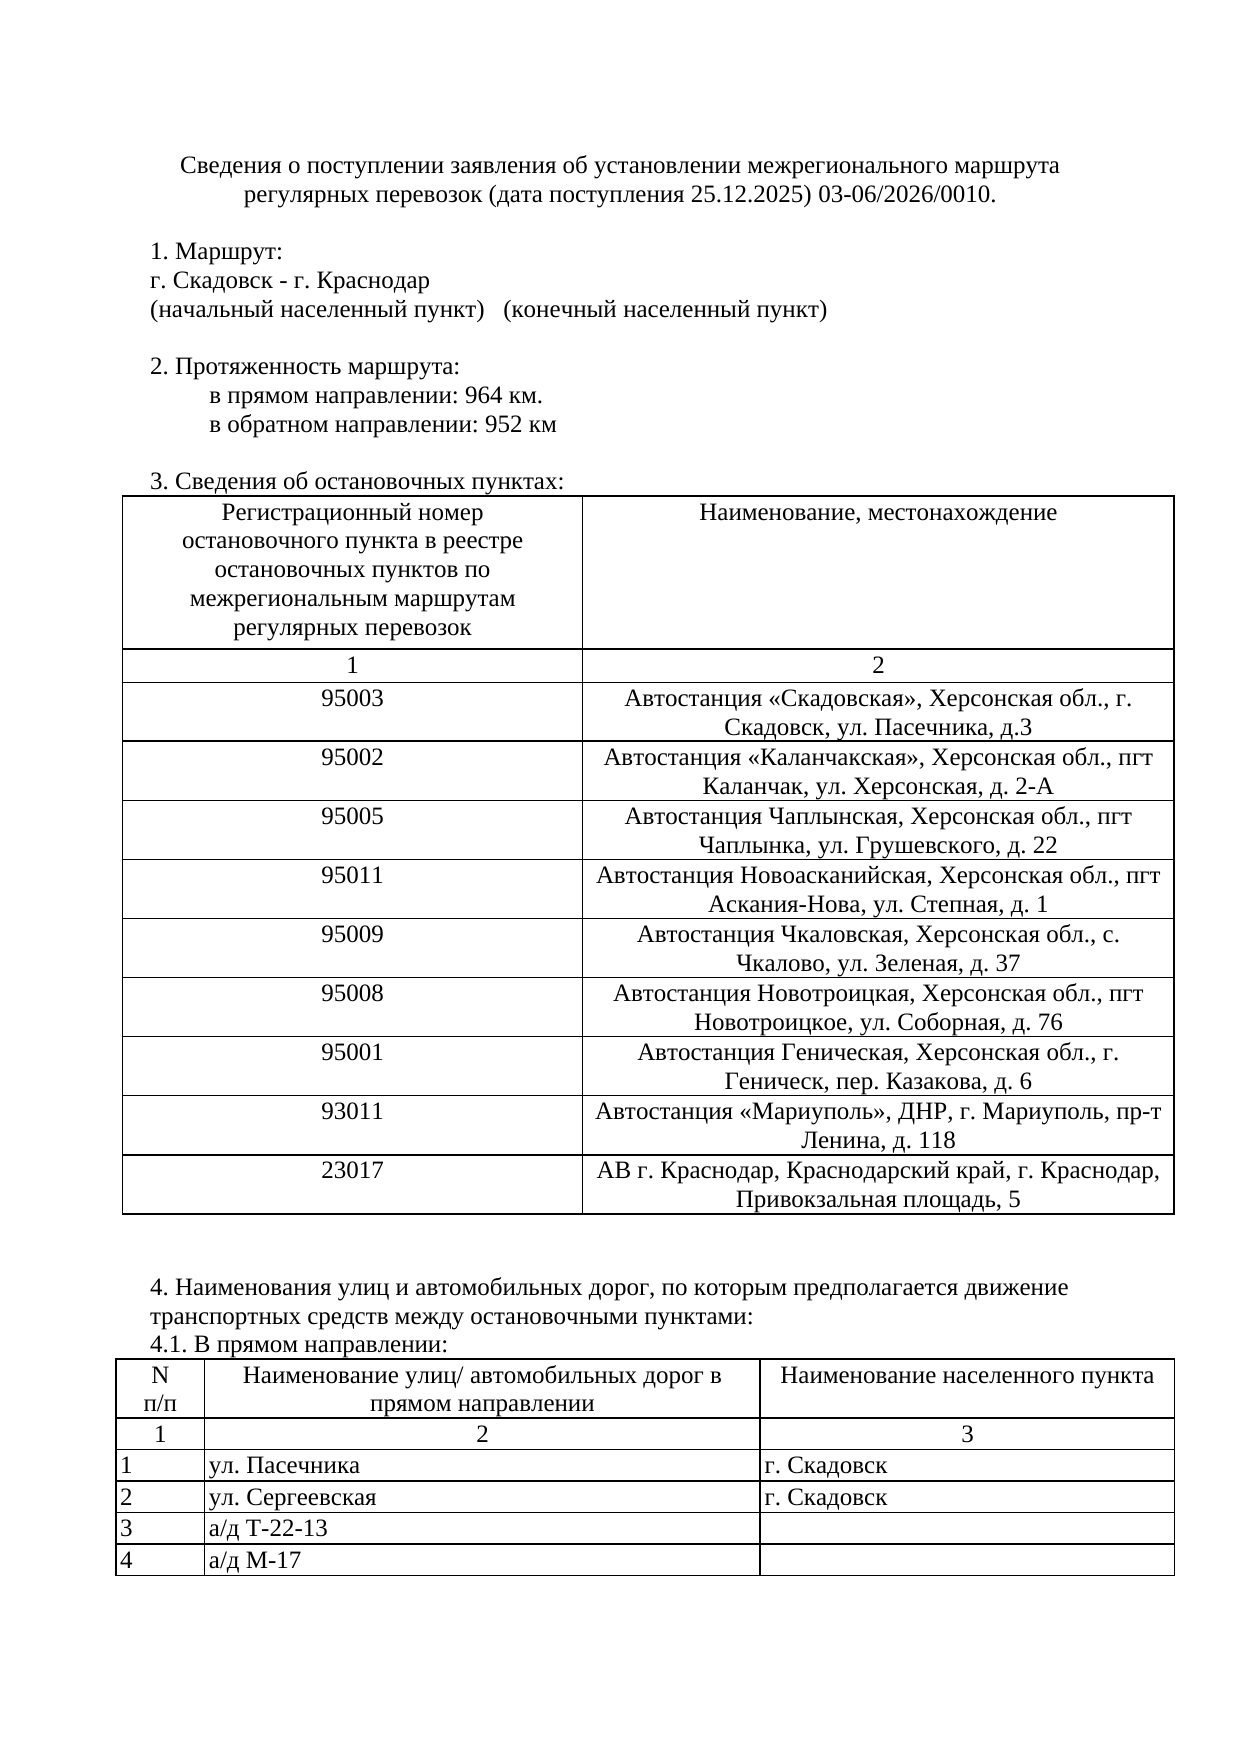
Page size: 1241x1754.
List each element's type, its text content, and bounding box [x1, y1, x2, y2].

table_cell 2 [117, 1482, 204, 1512]
text 1. Маршрут: [150, 236, 1090, 265]
table_cell г. Скадовск [761, 1482, 1174, 1512]
table_cell Автостанция «Мариуполь», ДНР, г. Мариуполь, пр-т Ленина, д. 118 [583, 1096, 1173, 1154]
text 2. Протяженность маршрута: [150, 351, 1090, 380]
table_header Регистрационный номер остановочного пункта в реестре остановочных пунктов по межрегиональным маршрутам регулярных перевозок [123, 497, 582, 648]
table_cell Автостанция Чкаловская, Херсонская обл., с. Чкалово, ул. Зеленая, д. 37 [583, 919, 1173, 977]
text 4.1. В прямом направлении: [150, 1329, 1090, 1358]
text в обратном направлении: 952 км [150, 409, 1090, 437]
table_cell а/д М-17 [205, 1545, 759, 1574]
table_header N п/п [117, 1360, 204, 1417]
table_cell 2 [583, 650, 1173, 681]
table_cell Автостанция «Каланчакская», Херсонская обл., пгт Каланчак, ул. Херсонская, д. 2-А [583, 742, 1173, 799]
table_cell 93011 [123, 1096, 582, 1154]
table_cell Автостанция Новотроицкая, Херсонская обл., пгт Новотроицкое, ул. Соборная, д. 76 [583, 978, 1173, 1036]
table_cell АВ г. Краснодар, Краснодарский край, г. Краснодар, Привокзальная площадь, 5 [583, 1156, 1173, 1213]
text в прямом направлении: 964 км. [150, 380, 1090, 409]
table_header Наименование населенного пункта [761, 1360, 1174, 1417]
table_cell 4 [117, 1545, 204, 1574]
table_cell [761, 1513, 1174, 1543]
text г. Скадовск - г. Краснодар [150, 265, 1090, 294]
text Сведения о поступлении заявления об установлении межрегионального маршрута регулярных перевозок (дата поступления 25.12.2025) 03-06/2026/0010. [150, 150, 1090, 207]
table_cell 1 [123, 650, 582, 681]
table_cell 95001 [123, 1037, 582, 1095]
text (начальный населенный пункт) (конечный населенный пункт) [150, 294, 1090, 322]
table_cell 3 [117, 1513, 204, 1543]
table_cell ул. Сергеевская [205, 1482, 759, 1512]
table_cell 95005 [123, 801, 582, 858]
table_cell 2 [205, 1419, 759, 1449]
table_cell 95008 [123, 978, 582, 1036]
table_cell 23017 [123, 1156, 582, 1213]
table_cell 95011 [123, 860, 582, 918]
table_cell 95009 [123, 919, 582, 977]
table_header Наименование улиц/ автомобильных дорог в прямом направлении [205, 1360, 759, 1417]
table_cell Автостанция Чаплынская, Херсонская обл., пгт Чаплынка, ул. Грушевского, д. 22 [583, 801, 1173, 858]
table_cell Автостанция Геническая, Херсонская обл., г. Геническ, пер. Казакова, д. 6 [583, 1037, 1173, 1095]
table_cell Автостанция «Скадовская», Херсонская обл., г. Скадовск, ул. Пасечника, д.3 [583, 683, 1173, 740]
table_cell а/д Т-22-13 [205, 1513, 759, 1543]
table_cell ул. Пасечника [205, 1450, 759, 1480]
table_cell 95003 [123, 683, 582, 740]
text 4. Наименования улиц и автомобильных дорог, по которым предполагается движение транспортных средств между остановочными пунктами: [150, 1272, 1090, 1329]
text 3. Сведения об остановочных пунктах: [150, 466, 1090, 495]
table_cell Автостанция Новоасканийская, Херсонская обл., пгт Аскания-Нова, ул. Степная, д. 1 [583, 860, 1173, 918]
table_cell г. Скадовск [761, 1450, 1174, 1480]
table_cell 1 [117, 1419, 204, 1449]
table_cell 3 [761, 1419, 1174, 1449]
table_cell 1 [117, 1450, 204, 1480]
table_header Наименование, местонахождение [583, 497, 1173, 648]
table_cell [761, 1545, 1174, 1574]
table_cell 95002 [123, 742, 582, 799]
